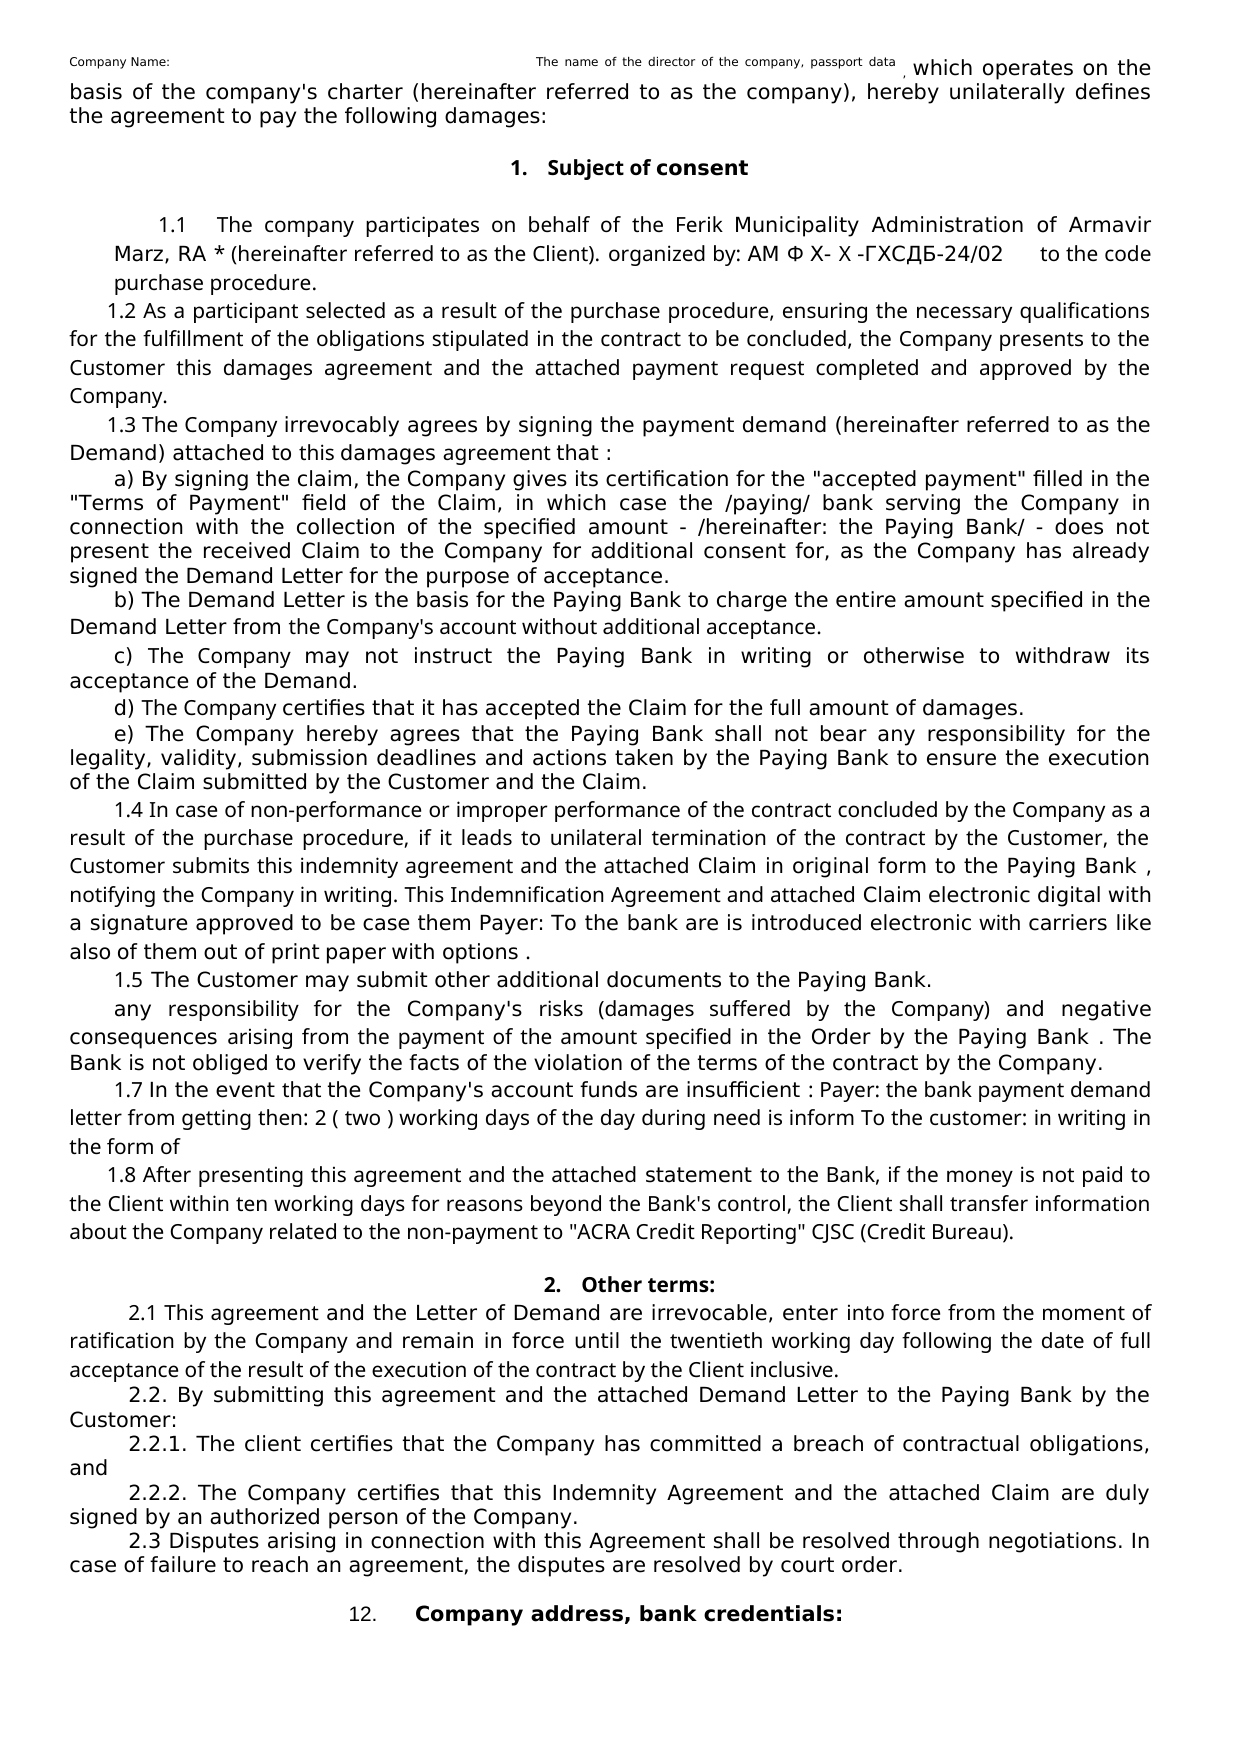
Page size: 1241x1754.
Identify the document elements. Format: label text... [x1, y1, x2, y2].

text 2.2.1. The client certifies that the Company has committed a breach of contractual obligations, and [69, 1432, 1152, 1481]
text d) The Company certifies that it has accepted the Claim for the full amount of damages. [113, 693, 1152, 722]
text b) The Demand Letter is the basis for the Paying Bank to charge the entire amount specified in the Demand Letter from the Company's account without additional acceptance. [69, 588, 1152, 641]
text 1.4 In case of non-performance or improper performance of the contract concluded by the Company as a result of the purchase procedure, if it leads to unilateral termination of the contract by the Customer, the Customer submits this indemnity agreement and the attached Claim in original form to the Paying Bank , notifying the Company in writing. This Indemnification Agreement and attached Claim electronic digital with a signature approved to be case them Payer: To the bank are is introduced electronic with carriers like also of them out of print paper with options . [69, 795, 1152, 965]
text 1.3 The Company irrevocably agrees by signing the payment demand (hereinafter referred to as the Demand) attached to this damages agreement that : [69, 410, 1152, 467]
text 2.3 Disputes arising in connection with this Agreement shall be resolved through negotiations. In case of failure to reach an agreement, the disputes are resolved by court order. [69, 1529, 1152, 1578]
list The company participates on behalf of the Ferik Municipality Administration of Armavir Marz, RA * (hereinafter referred to as the Client). organized by: АМ Ф Х- Х -ГХСДБ-24/02 to the code purchase procedure. [113, 210, 1152, 296]
text 2.1 This agreement and the Letter of Demand are irrevocable, enter into force from the moment of ratification by the Company and remain in force until the twentieth working day following the date of full acceptance of the result of the execution of the contract by the Client inclusive. [69, 1298, 1152, 1383]
text c) The Company may not instruct the Paying Bank in writing or otherwise to withdraw its acceptance of the Demand. [69, 641, 1152, 693]
list Company address, bank credentials: [69, 1602, 1152, 1626]
list The Customer may submit other additional documents to the Paying Bank. [113, 965, 1152, 994]
text 1.7 In the event that the Company's account funds are insufficient : Payer: the bank payment demand letter from getting then: 2 ( two ) working days of the day during need is inform To the customer: in writing in the form of [69, 1075, 1152, 1160]
text 2.2.2. The Company certifies that this Indemnity Agreement and the attached Claim are duly signed by an authorized person of the Company. [69, 1481, 1152, 1529]
text any responsibility for the Company's risks (damages suffered by the Company) and negative consequences arising from the payment of the amount specified in the Order by the Paying Bank . The Bank is not obliged to verify the facts of the violation of the terms of the contract by the Company. [69, 994, 1152, 1075]
text 2.2. By submitting this agreement and the attached Demand Letter to the Paying Bank by the Customer: [69, 1383, 1152, 1432]
text Company Name: The name of the director of the company, passport data , which operates on the basis of the company's charter (hereinafter referred to as the company), hereby unilaterally defines the agreement to pay the following damages: [69, 56, 1152, 128]
list Other terms: [107, 1270, 1152, 1298]
list Subject of consent [107, 153, 1152, 181]
text 1.8 After presenting this agreement and the attached statement to the Bank, if the money is not paid to the Client within ten working days for reasons beyond the Bank's control, the Client shall transfer information about the Company related to the non-payment to "ACRA Credit Reporting" CJSC (Credit Bureau). [69, 1160, 1152, 1246]
text e) The Company hereby agrees that the Paying Bank shall not bear any responsibility for the legality, validity, submission deadlines and actions taken by the Paying Bank to ensure the execution of the Claim submitted by the Customer and the Claim. [69, 722, 1152, 795]
text a) By signing the claim, the Company gives its certification for the "accepted payment" filled in the "Terms of Payment" field of the Claim, in which case the /paying/ bank serving the Company in connection with the collection of the specified amount - /hereinafter: the Paying Bank/ - does not present the received Claim to the Company for additional consent for, as the Company has already signed the Demand Letter for the purpose of acceptance. [69, 467, 1152, 588]
text 1.2 As a participant selected as a result of the purchase procedure, ensuring the necessary qualifications for the fulfillment of the obligations stipulated in the contract to be concluded, the Company presents to the Customer this damages agreement and the attached payment request completed and approved by the Company. [69, 296, 1152, 410]
